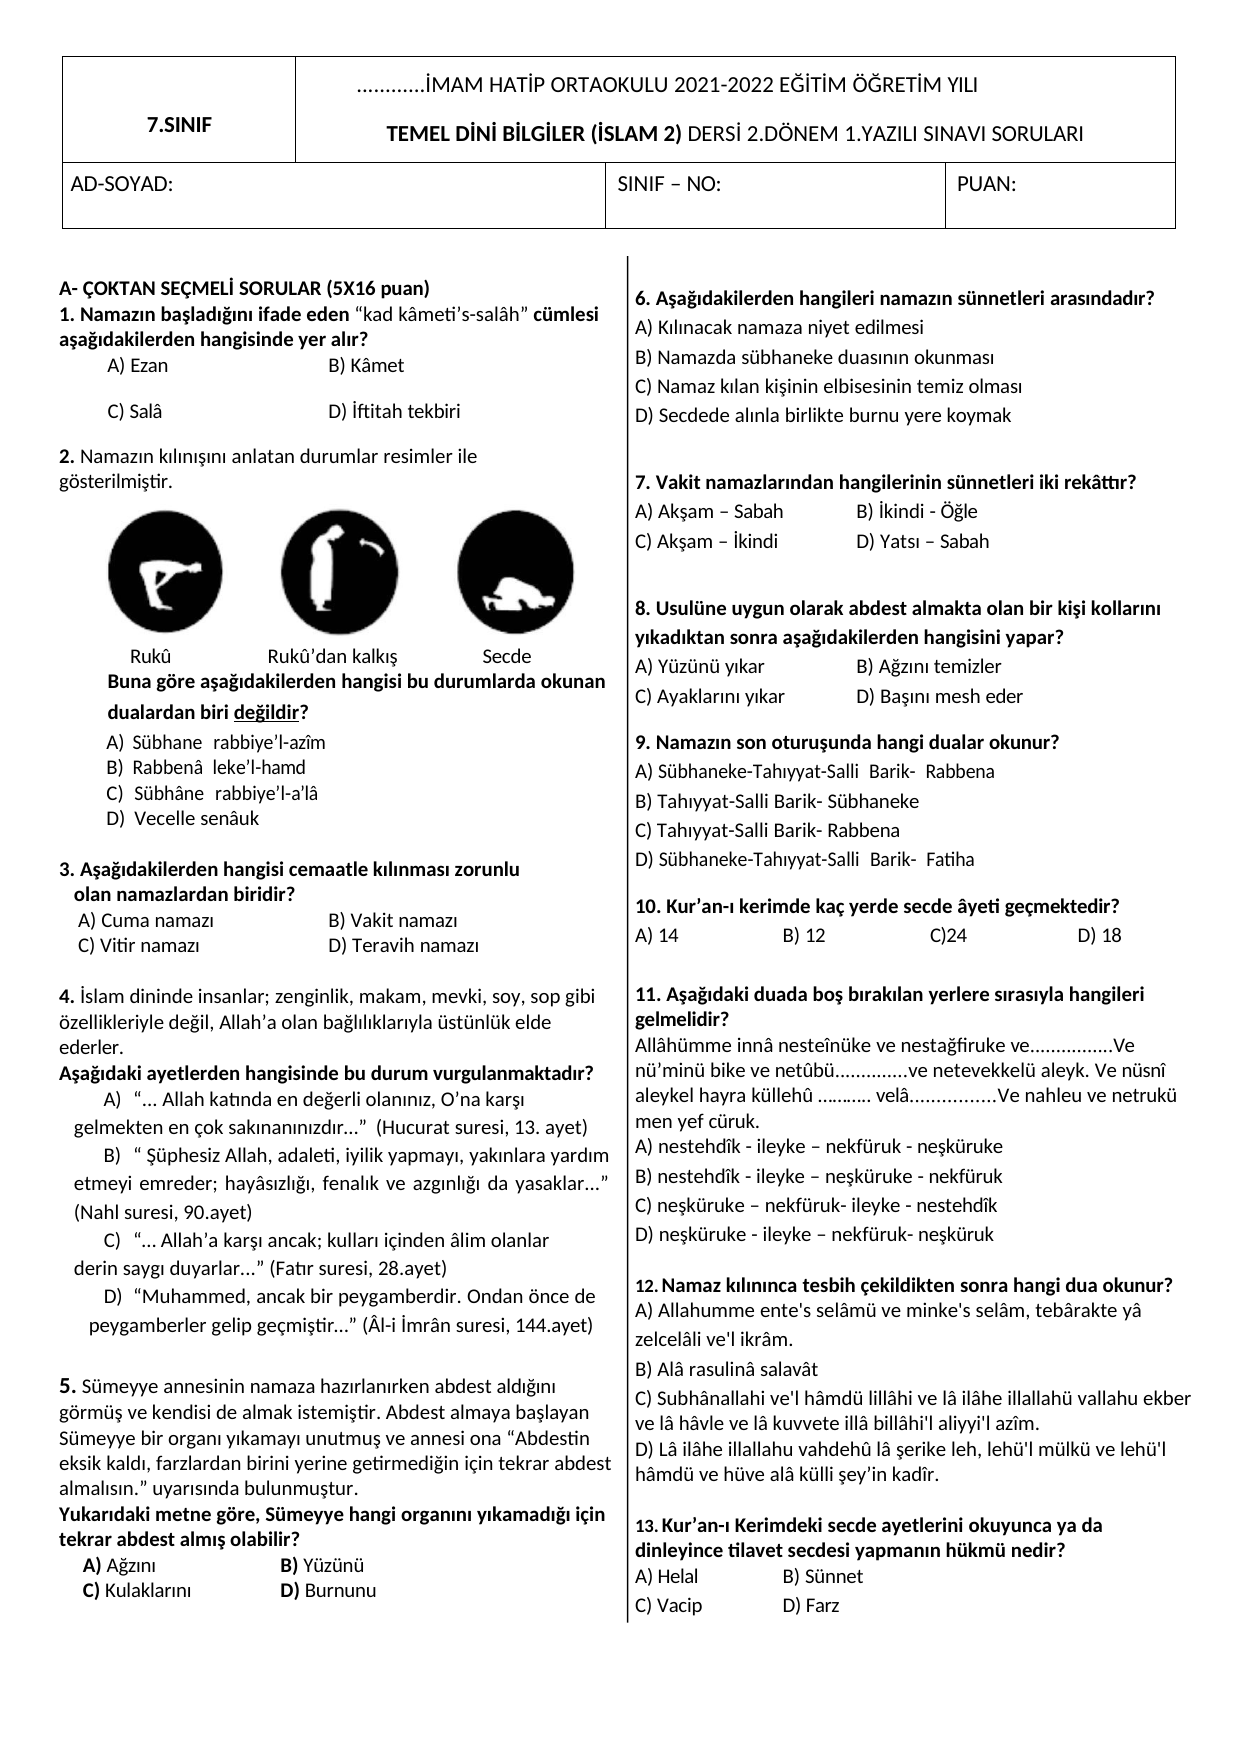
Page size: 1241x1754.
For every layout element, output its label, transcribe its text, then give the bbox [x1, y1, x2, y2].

list Cuma namazı B) Vakit namazı [78, 907, 615, 932]
list Namaz kılan kişinin elbisesinin temiz olması [635, 373, 1203, 398]
list Sübhâne rabbiye’l-a’lâ [106, 780, 615, 805]
list Ağzını B) Yüzünü [83, 1552, 615, 1577]
list Vecelle senâuk [106, 805, 615, 831]
list Ezan B) Kâmet [107, 352, 615, 377]
text nü’minü bike ve netûbü ve netevekkelü aleyk. Ve nüsnî [635, 1057, 1203, 1083]
subtitle Kur’an-ı kerimde kaç yerde secde âyeti geçmektedir? [635, 893, 1203, 919]
subtitle Namazın son oturuşunda hangi dualar okunur? [635, 729, 1203, 755]
subtitle Aşağıdaki duada boş bırakılan yerlere sırasıyla hangileri gelmelidir? [635, 981, 1145, 1032]
picture [104, 504, 576, 639]
list Namazın başladığını ifade eden “kad kâmeti’s-salâh” cümlesi aşağıdakilerden hangisinde yer alır? [59, 301, 599, 352]
text görmüş ve kendisi de almak istemiştir. Abdest almaya başlayan Sümeyye bir organı yıkamayı unutmuş ve annesi ona “Abdestin eksik kaldı, farzlardan birini yerine getirmediğin için tekrar abdest almalısın.” uyarısında bulunmuştur. [59, 1399, 615, 1501]
subtitle Namaz kılınınca tesbih çekildikten sonra hangi dua okunur? [635, 1272, 1203, 1297]
text C) Akşam – İkindi D) Yatsı – Sabah [635, 528, 1203, 553]
table_cell PUAN: [946, 163, 1175, 228]
subtitle Usulüne uygun olarak abdest almakta olan bir kişi kollarını yıkadıktan sonra aşağıdakilerden hangisini yapar? [635, 595, 1161, 650]
list neşküruke - ileyke – nekfüruk- neşküruk [635, 1221, 1203, 1247]
list “... Allah katında en değerli olanınız, O’na karşı gelmekten en çok sakınanınızdır…” (Hucurat suresi, 13. ayet) [74, 1086, 589, 1139]
table_cell AD-SOYAD: [63, 163, 605, 228]
list nestehdîk - ileyke – nekfüruk - neşküruke [635, 1133, 1203, 1159]
list Lâ ilâhe illallahu vahdehû lâ şerike leh, lehü'l mülkü ve lehü'l hâmdü ve hüve alâ külli şey’in kadîr. [635, 1436, 1167, 1487]
list “… Allah’a karşı ancak; kulları içinden âlim olanlar derin saygı duyarlar...” (Fatır suresi, 28.ayet) [74, 1228, 549, 1281]
text A) Helal B) Sünnet [635, 1563, 1203, 1588]
list Sübhaneke-Tahıyyat-Salli Barik- Rabbena [635, 759, 1203, 784]
list Sübhaneke-Tahıyyat-Salli Barik- Fatiha [635, 846, 1203, 872]
text A) 14 B) 12 C)24 D) 18 [635, 923, 1203, 948]
list Kılınacak namaza niyet edilmesi [635, 314, 1203, 340]
text Allâhümme innâ nesteînüke ve nestağfiruke ve Ve [635, 1032, 1203, 1057]
text A) Akşam – Sabah B) İkindi - Öğle [635, 499, 1203, 524]
list Sübhane rabbiye’l-azîm [106, 729, 615, 754]
list Tahıyyat-Salli Barik- Rabbena [635, 817, 1203, 843]
text C) Vitir namazı D) Teravih namazı [78, 932, 615, 958]
list “ Şüphesiz Allah, adaleti, iyilik yapmayı, yakınlara yardım etmeyi emreder; hayâsızlığı, fenalık ve azgınlığı da yasaklar...” (Nahl suresi, 90.ayet) [74, 1142, 610, 1224]
subtitle Kur’an-ı Kerimdeki secde ayetlerini okuyunca ya da dinleyince tilavet secdesi yapmanın hükmü nedir? [635, 1512, 1103, 1563]
table_header 7.SINIF [63, 57, 295, 162]
subtitle Aşağıdaki ayetlerden hangisinde bu durum vurgulanmaktadır? [59, 1060, 615, 1086]
list Tahıyyat-Salli Barik- Sübhaneke [635, 788, 1203, 813]
text C) Kulaklarını D) Burnunu [83, 1577, 615, 1603]
list Rabbenâ leke’l-hamd [106, 754, 615, 780]
table_header ............İMAM HATİP ORTAOKULU 2021-2022 EĞİTİM ÖĞRETİM YILI TEMEL DİNİ BİLGİLER (İSLAM 2) DERSİ 2.DÖNEM 1.YAZILI SINAVI SORULARI [296, 57, 1175, 162]
text C) Salâ D) İftitah tekbiri [107, 398, 615, 423]
list Allahumme ente's selâmü ve minke's selâm, tebârakte yâ zelcelâli ve'l ikrâm. [635, 1297, 1142, 1352]
subtitle A- ÇOKTAN SEÇMELİ SORULAR (5X16 puan) [59, 275, 615, 301]
list “Muhammed, ancak bir peygamberdir. Ondan önce de peygamberler gelip geçmiştir…” (Âl-i İmrân suresi, 144.ayet) [88, 1283, 596, 1338]
text men yef cüruk. [635, 1108, 1203, 1133]
list Sümeyye annesinin namaza hazırlanırken abdest aldığını [59, 1371, 615, 1399]
subtitle Vakit namazlarından hangilerinin sünnetleri iki rekâttır? [635, 469, 1203, 495]
table_cell SINIF – NO: [606, 163, 945, 228]
subtitle Buna göre aşağıdakilerden hangisi bu durumlarda okunan dualardan biri değildir? [107, 669, 615, 724]
subtitle Aşağıdakilerden hangileri namazın sünnetleri arasındadır? [635, 285, 1203, 311]
text C) Ayaklarını yıkar D) Başını mesh eder [635, 683, 1203, 708]
list Alâ rasulinâ salavât [635, 1356, 1203, 1381]
list Secdede alınla birlikte burnu yere koymak [635, 402, 1203, 428]
list neşküruke – nekfüruk- ileyke - nestehdîk [635, 1192, 1203, 1217]
list İslam dininde insanlar; zenginlik, makam, mevki, soy, sop gibi özellikleriyle değil, Allah’a olan bağlılıklarıyla üstünlük elde ederler. [59, 983, 596, 1060]
subtitle Yukarıdaki metne göre, Sümeyye hangi organını yıkamadığı için tekrar abdest almış olabilir? [59, 1501, 615, 1552]
list nestehdîk - ileyke – neşküruke - nekfüruk [635, 1163, 1203, 1188]
text C) Vacip D) Farz [635, 1592, 1203, 1618]
subtitle Aşağıdakilerden hangisi cemaatle kılınması zorunlu olan namazlardan biridir? [59, 856, 563, 907]
list Namazda sübhaneke duasının okunması [635, 344, 1203, 369]
list Namazın kılınışını anlatan durumlar resimler ile gösterilmiştir. [59, 444, 477, 493]
list Subhânallahi ve'l hâmdü lillâhi ve lâ ilâhe illallahü vallahu ekber ve lâ hâvle ve lâ kuvvete illâ billâhi'l aliyyi'l azîm. [635, 1385, 1192, 1436]
text A) Yüzünü yıkar B) Ağzını temizler [635, 653, 1203, 679]
text aleykel hayra küllehû ……….. velâ Ve nahleu ve netrukü [635, 1083, 1203, 1108]
